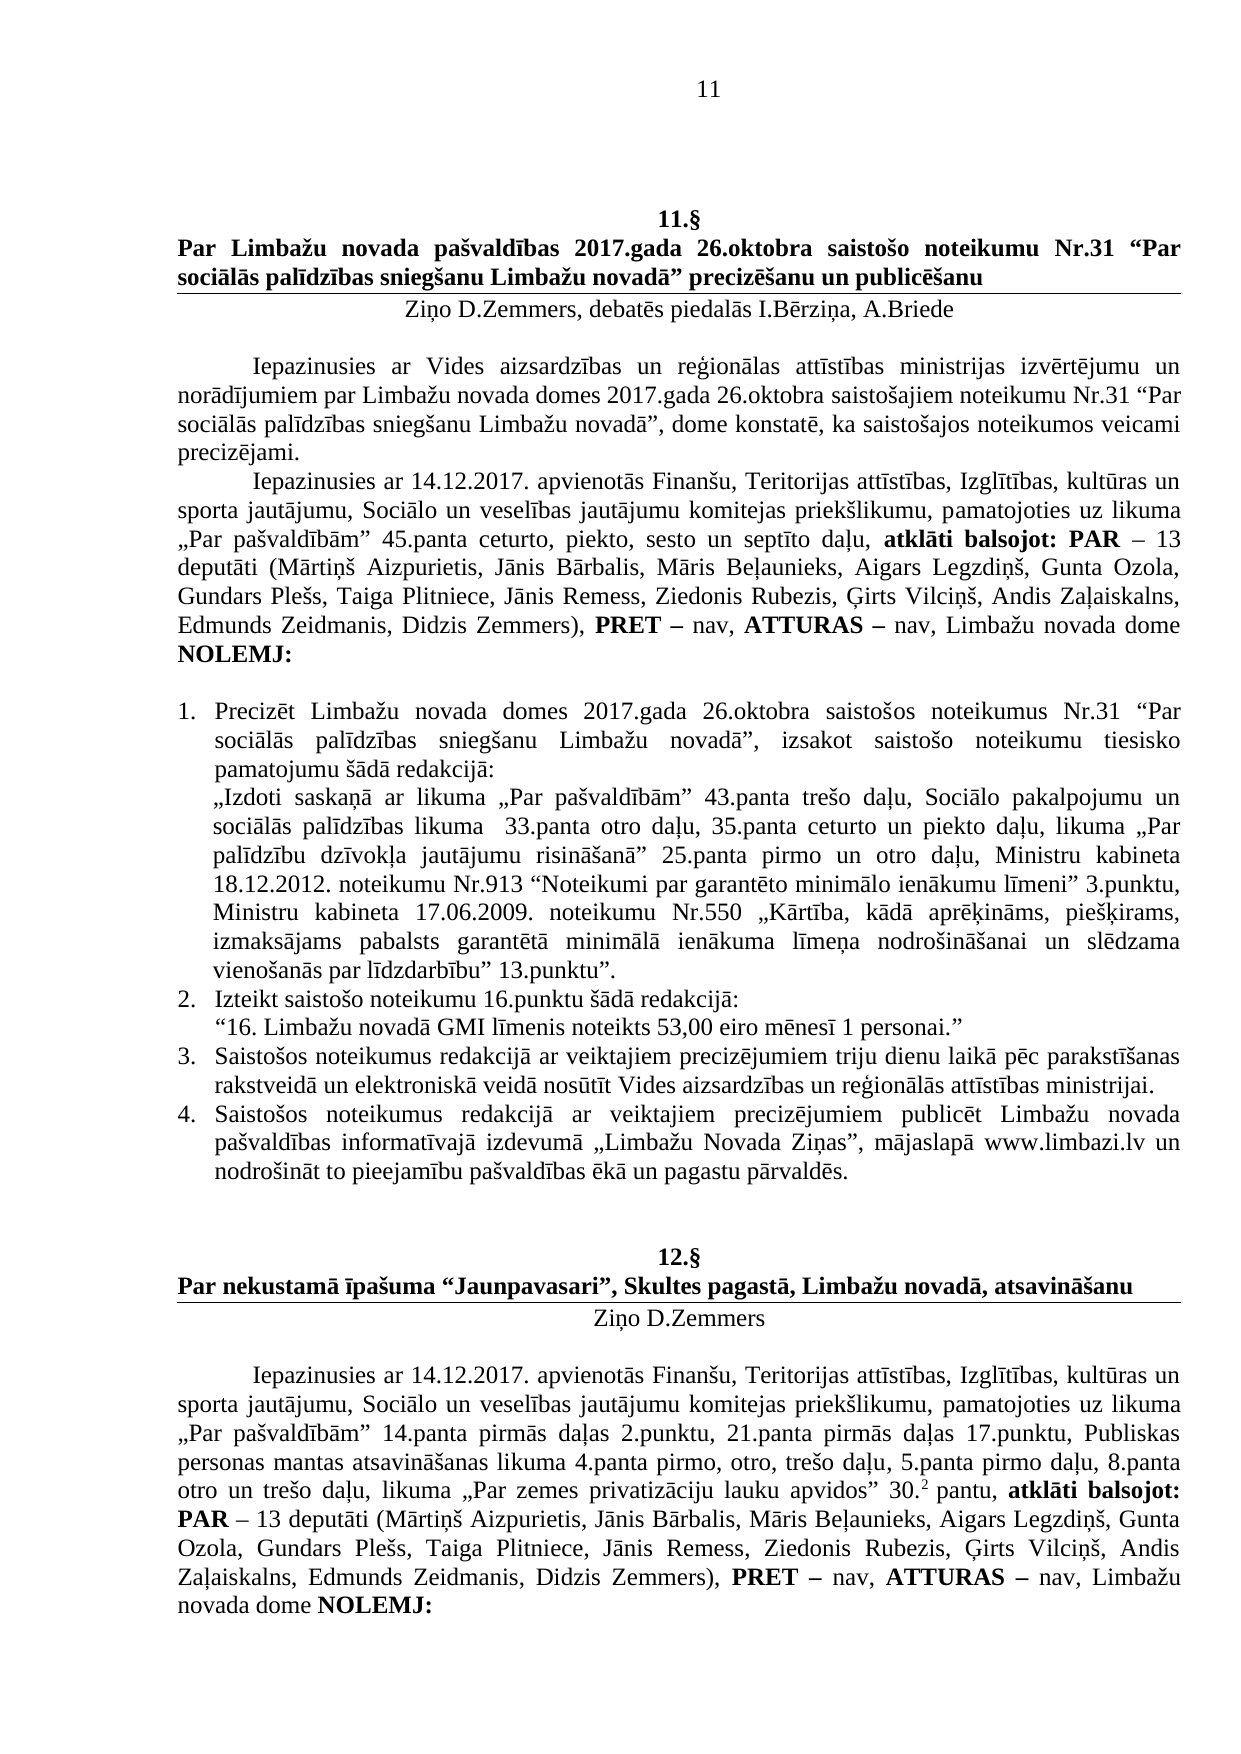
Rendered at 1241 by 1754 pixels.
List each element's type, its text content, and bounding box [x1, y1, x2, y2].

list Saistošos noteikumus redakcijā ar veiktajiem precizējumiem triju dienu laikā pēc parakstīšanas rakstveidā un elektroniskā veidā nosūtīt Vides aizsardzības un reģionālās attīstības ministrijai. [177, 1041, 1181, 1099]
text 11.§ [177, 204, 1181, 233]
text Ziņo D.Zemmers [177, 1303, 1181, 1332]
text Iepazinusies ar 14.12.2017. apvienotās Finanšu, Teritorijas attīstības, Izglītības, kultūras un sporta jautājumu, Sociālo un veselības jautājumu komitejas priekšlikumu, pamatojoties uz likuma „Par pašvaldībām” 14.panta pirmās daļas 2.punktu, 21.panta pirmās daļas 17.punktu, Publiskas personas mantas atsavināšanas likuma 4.panta pirmo, otro, trešo daļu, 5.panta pirmo daļu, 8.panta otro un trešo daļu, likuma „Par zemes privatizāciju lauku apvidos” 30.2 pantu, atklāti balsojot: PAR – 13 deputāti (Mārtiņš Aizpurietis, Jānis Bārbalis, Māris Beļaunieks, Aigars Legzdiņš, Gunta Ozola, Gundars Plešs, Taiga Plitniece, Jānis Remess, Ziedonis Rubezis, Ģirts Vilciņš, Andis Zaļaiskalns, Edmunds Zeidmanis, Didzis Zemmers), PRET – nav, ATTURAS – nav, Limbažu novada dome NOLEMJ: [177, 1361, 1181, 1619]
list Saistošos noteikumus redakcijā ar veiktajiem precizējumiem publicēt Limbažu novada pašvaldības informatīvajā izdevumā „Limbažu Novada Ziņas”, mājaslapā www.limbazi.lv un nodrošināt to pieejamību pašvaldības ēkā un pagastu pārvaldēs. [177, 1099, 1181, 1185]
text Iepazinusies ar 14.12.2017. apvienotās Finanšu, Teritorijas attīstības, Izglītības, kultūras un sporta jautājumu, Sociālo un veselības jautājumu komitejas priekšlikumu, pamatojoties uz likuma „Par pašvaldībām” 45.panta ceturto, piekto, sesto un septīto daļu, atklāti balsojot: PAR – 13 deputāti (Mārtiņš Aizpurietis, Jānis Bārbalis, Māris Beļaunieks, Aigars Legzdiņš, Gunta Ozola, Gundars Plešs, Taiga Plitniece, Jānis Remess, Ziedonis Rubezis, Ģirts Vilciņš, Andis Zaļaiskalns, Edmunds Zeidmanis, Didzis Zemmers), PRET – nav, ATTURAS – nav, Limbažu novada dome NOLEMJ: [177, 466, 1181, 667]
text Iepazinusies ar Vides aizsardzības un reģionālas attīstības ministrijas izvērtējumu un norādījumiem par Limbažu novada domes 2017.gada 26.oktobra saistošajiem noteikumu Nr.31 “Par sociālās palīdzības sniegšanu Limbažu novadā”, dome konstatē, ka saistošajos noteikumos veicami precizējami. [177, 351, 1181, 466]
text Par Limbažu novada pašvaldības 2017.gada 26.oktobra saistošo noteikumu Nr.31 “Par sociālās palīdzības sniegšanu Limbažu novadā” precizēšanu un publicēšanu [177, 233, 1181, 293]
text Par nekustamā īpašuma “Jaunpavasari”, Skultes pagastā, Limbažu novadā, atsavināšanu [177, 1271, 1181, 1302]
list Izteikt saistošo noteikumu 16.punktu šādā redakcijā: [177, 984, 1181, 1012]
text 12.§ [177, 1242, 1181, 1271]
text „Izdoti saskaņā ar likuma „Par pašvaldībām” 43.panta trešo daļu, Sociālo pakalpojumu un sociālās palīdzības likuma 33.panta otro daļu, 35.panta ceturto un piekto daļu, likuma „Par palīdzību dzīvokļa jautājumu risināšanā” 25.panta pirmo un otro daļu, Ministru kabineta 18.12.2012. noteikumu Nr.913 “Noteikumi par garantēto minimālo ienākumu līmeni” 3.punktu, Ministru kabineta 17.06.2009. noteikumu Nr.550 „Kārtība, kādā aprēķināms, piešķirams, izmaksājams pabalsts garantētā minimālā ienākuma līmeņa nodrošināšanai un slēdzama vienošanās par līdzdarbību” 13.punktu”. [213, 782, 1181, 984]
text Ziņo D.Zemmers, debatēs piedalās I.Bērziņa, A.Briede [177, 294, 1181, 322]
list Precizēt Limbažu novada domes 2017.gada 26.oktobra saistošos noteikumus Nr.31 “Par sociālās palīdzības sniegšanu Limbažu novadā”, izsakot saistošo noteikumu tiesisko pamatojumu šādā redakcijā: [177, 696, 1181, 782]
text “16. Limbažu novadā GMI līmenis noteikts 53,00 eiro mēnesī 1 personai.” [177, 1012, 1181, 1041]
